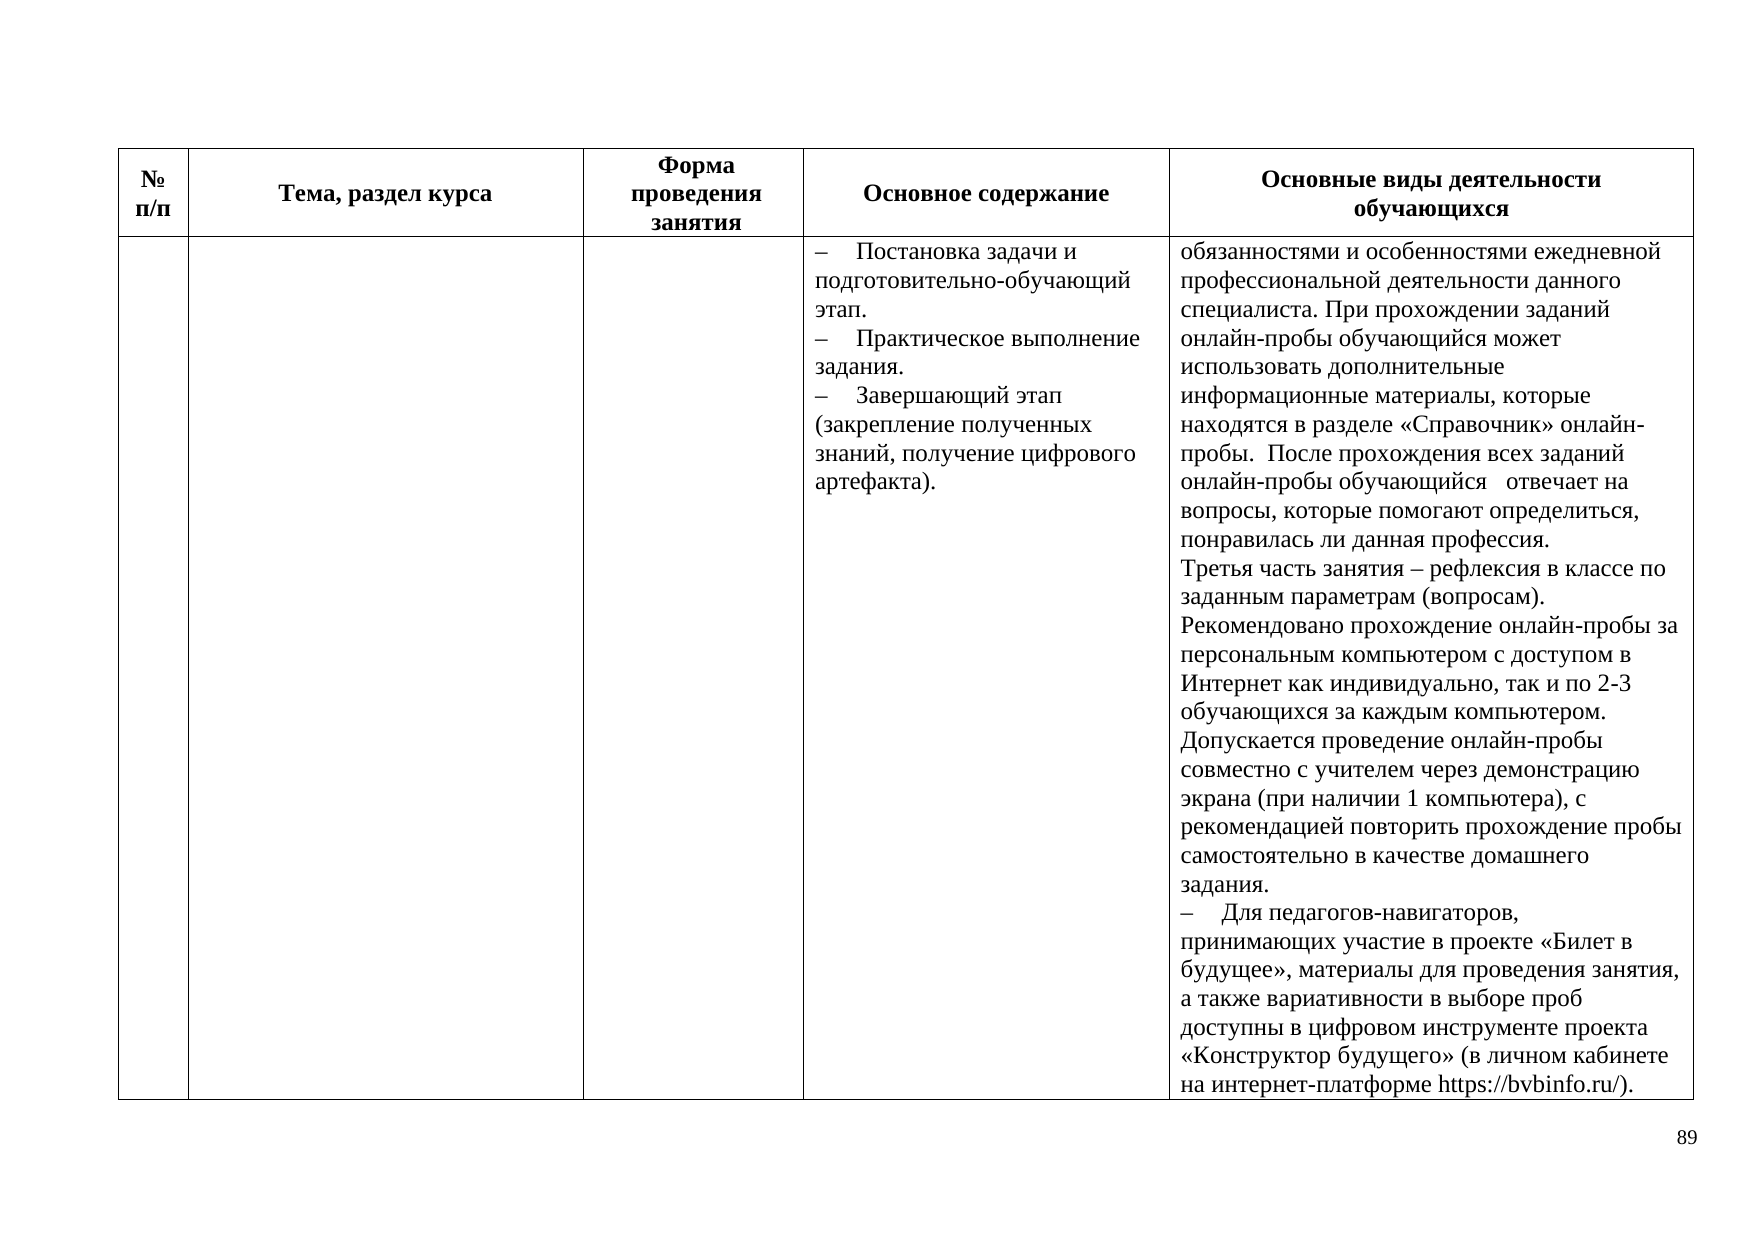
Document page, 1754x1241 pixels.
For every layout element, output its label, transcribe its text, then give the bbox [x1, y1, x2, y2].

text 89 [118, 1125, 1697, 1149]
table_header № п/п [119, 149, 188, 236]
table_cell [189, 237, 583, 1099]
table_header Тема, раздел курса [189, 149, 583, 236]
table_cell обязанностями и особенностями ежедневной профессиональной деятельности данного специалиста. При прохождении заданий онлайн-пробы обучающийся может использовать дополнительные информационные материалы, которые находятся в разделе «Справочник» онлайн-пробы. После прохождения всех заданий онлайн-пробы обучающийся отвечает на вопросы, которые помогают определиться, понравилась ли данная профессия. Третья часть занятия – рефлексия в классе по заданным параметрам (вопросам). Рекомендовано прохождение онлайн-пробы за персональным компьютером с доступом в Интернет как индивидуально, так и по 2-3 обучающихся за каждым компьютером. Допускается проведение онлайн-пробы совместно с учителем через демонстрацию экрана (при наличии 1 компьютера), с рекомендацией повторить прохождение пробы самостоятельно в качестве домашнего задания. ‒ Для педагогов-навигаторов, принимающих участие в проекте «Билет в будущее», материалы для проведения занятия, а также вариативности в выборе проб доступны в цифровом инструменте проекта «Конструктор будущего» (в личном кабинете на интернет-платформе https://bvbinfo.ru/). [1170, 237, 1693, 1099]
table_header Основные виды деятельности обучающихся [1170, 149, 1693, 236]
table_header Форма проведения занятия [584, 149, 803, 236]
table_cell ‒ Постановка задачи и подготовительно-обучающий этап. ‒ Практическое выполнение задания. ‒ Завершающий этап (закрепление полученных знаний, получение цифрового артефакта). [804, 237, 1169, 1099]
table_header Основное содержание [804, 149, 1169, 236]
table_cell [119, 237, 188, 1099]
table_cell [584, 237, 803, 1099]
